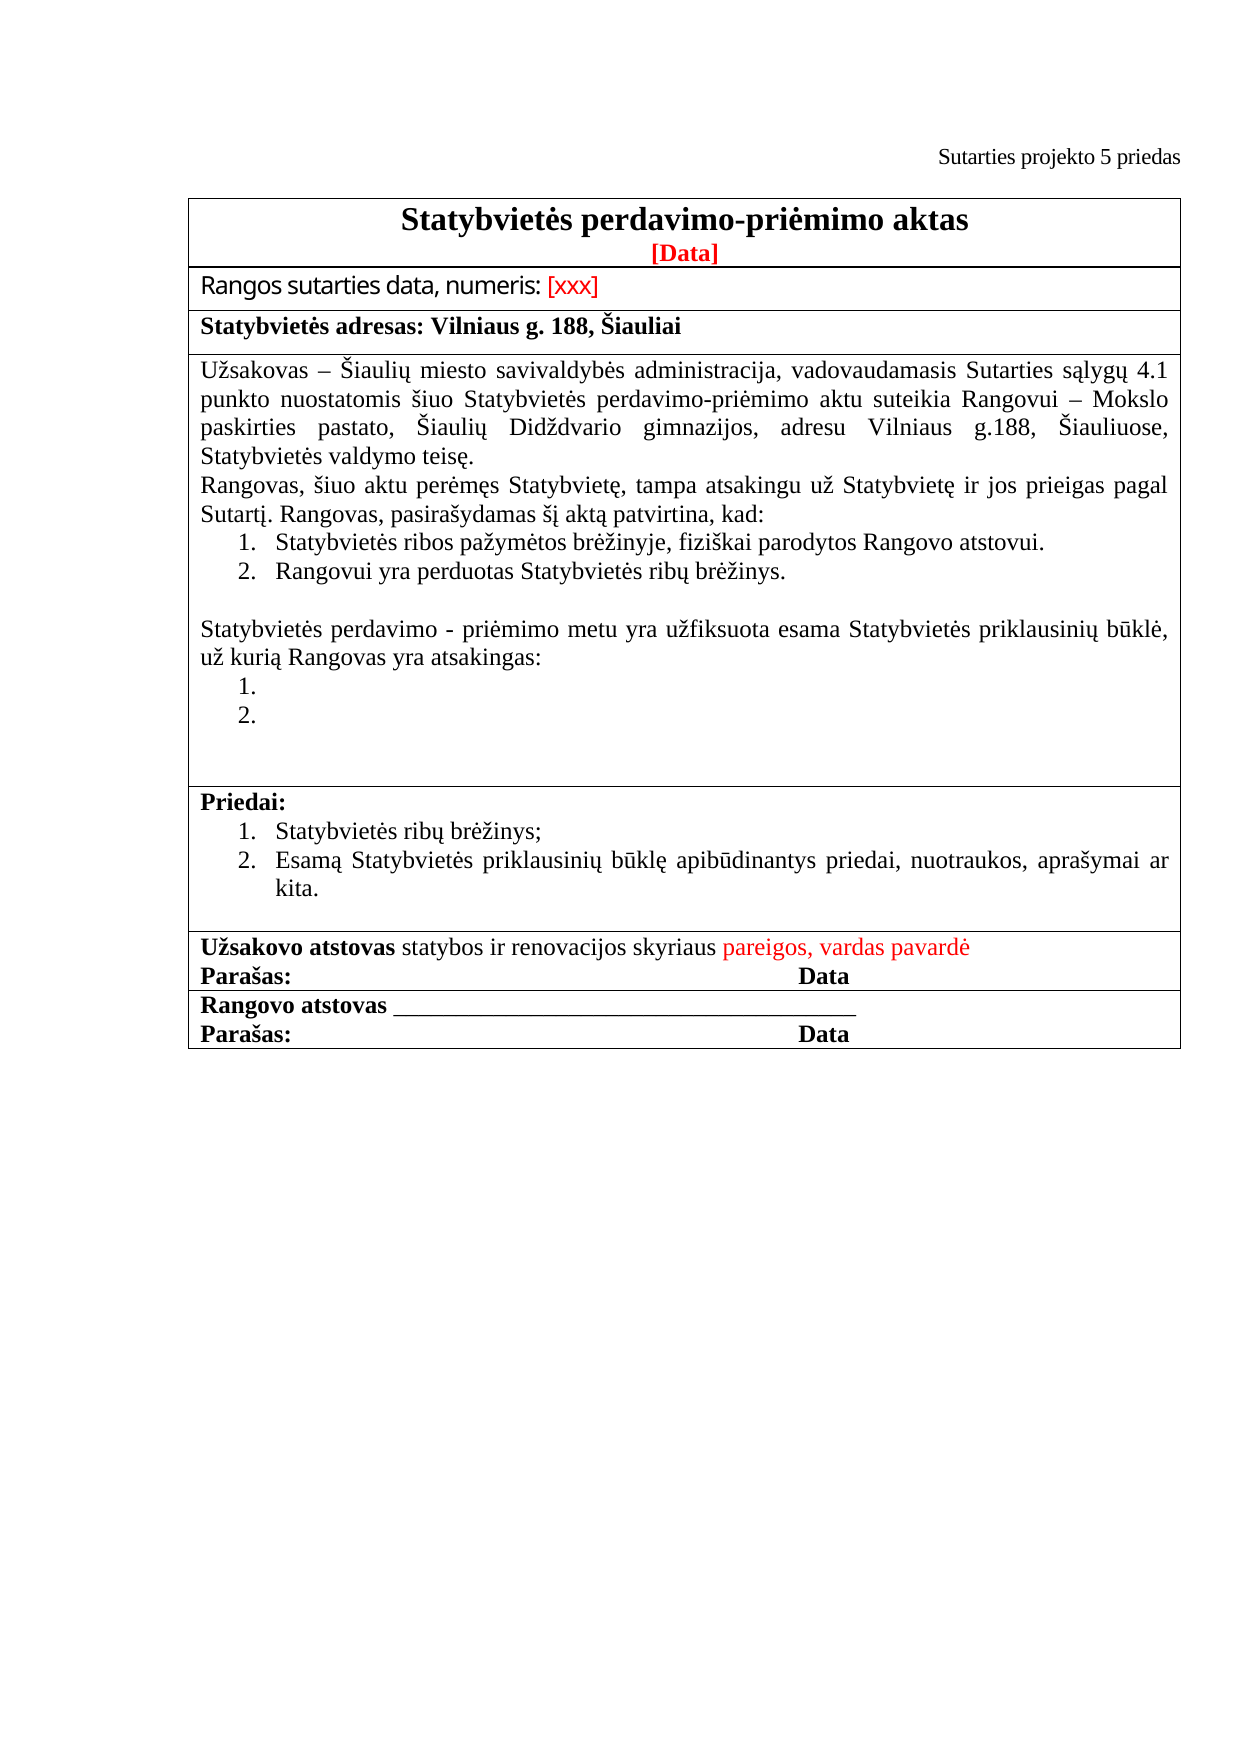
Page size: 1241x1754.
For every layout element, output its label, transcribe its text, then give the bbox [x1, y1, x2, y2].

table_cell Užsakovo atstovas statybos ir renovacijos skyriaus pareigos, vardas pavardė Parašas: Data [189, 932, 1180, 989]
table_header Statybvietės perdavimo-priėmimo aktas [Data] [189, 199, 1180, 266]
table_cell Rangovo atstovas _____________________________________ Parašas: Data [189, 991, 1180, 1048]
table_cell Priedai: Statybvietės ribų brėžinys; Esamą Statybvietės priklausinių būklę apibūdinantys priedai, nuotraukos, aprašymai ar kita. [189, 787, 1180, 931]
table_cell Rangos sutarties data, numeris: [xxx] [189, 268, 1180, 310]
table_cell Statybvietės adresas: Vilniaus g. 188, Šiauliai [189, 311, 1180, 354]
table_cell Užsakovas – Šiaulių miesto savivaldybės administracija, vadovaudamasis Sutarties sąlygų 4.1 punkto nuostatomis šiuo Statybvietės perdavimo-priėmimo aktu suteikia Rangovui – Mokslo paskirties pastato, Šiaulių Didždvario gimnazijos, adresu Vilniaus g.188, Šiauliuose, Statybvietės valdymo teisę. Rangovas, šiuo aktu perėmęs Statybvietę, tampa atsakingu už Statybvietę ir jos prieigas pagal Sutartį. Rangovas, pasirašydamas šį aktą patvirtina, kad: Statybvietės ribos pažymėtos brėžinyje, fiziškai parodytos Rangovo atstovui. Rangovui yra perduotas Statybvietės ribų brėžinys. Statybvietės perdavimo - priėmimo metu yra užfiksuota esama Statybvietės priklausinių būklė, už kurią Rangovas yra atsakingas: [189, 355, 1180, 786]
text Sutarties projekto 5 priedas [177, 143, 1181, 169]
